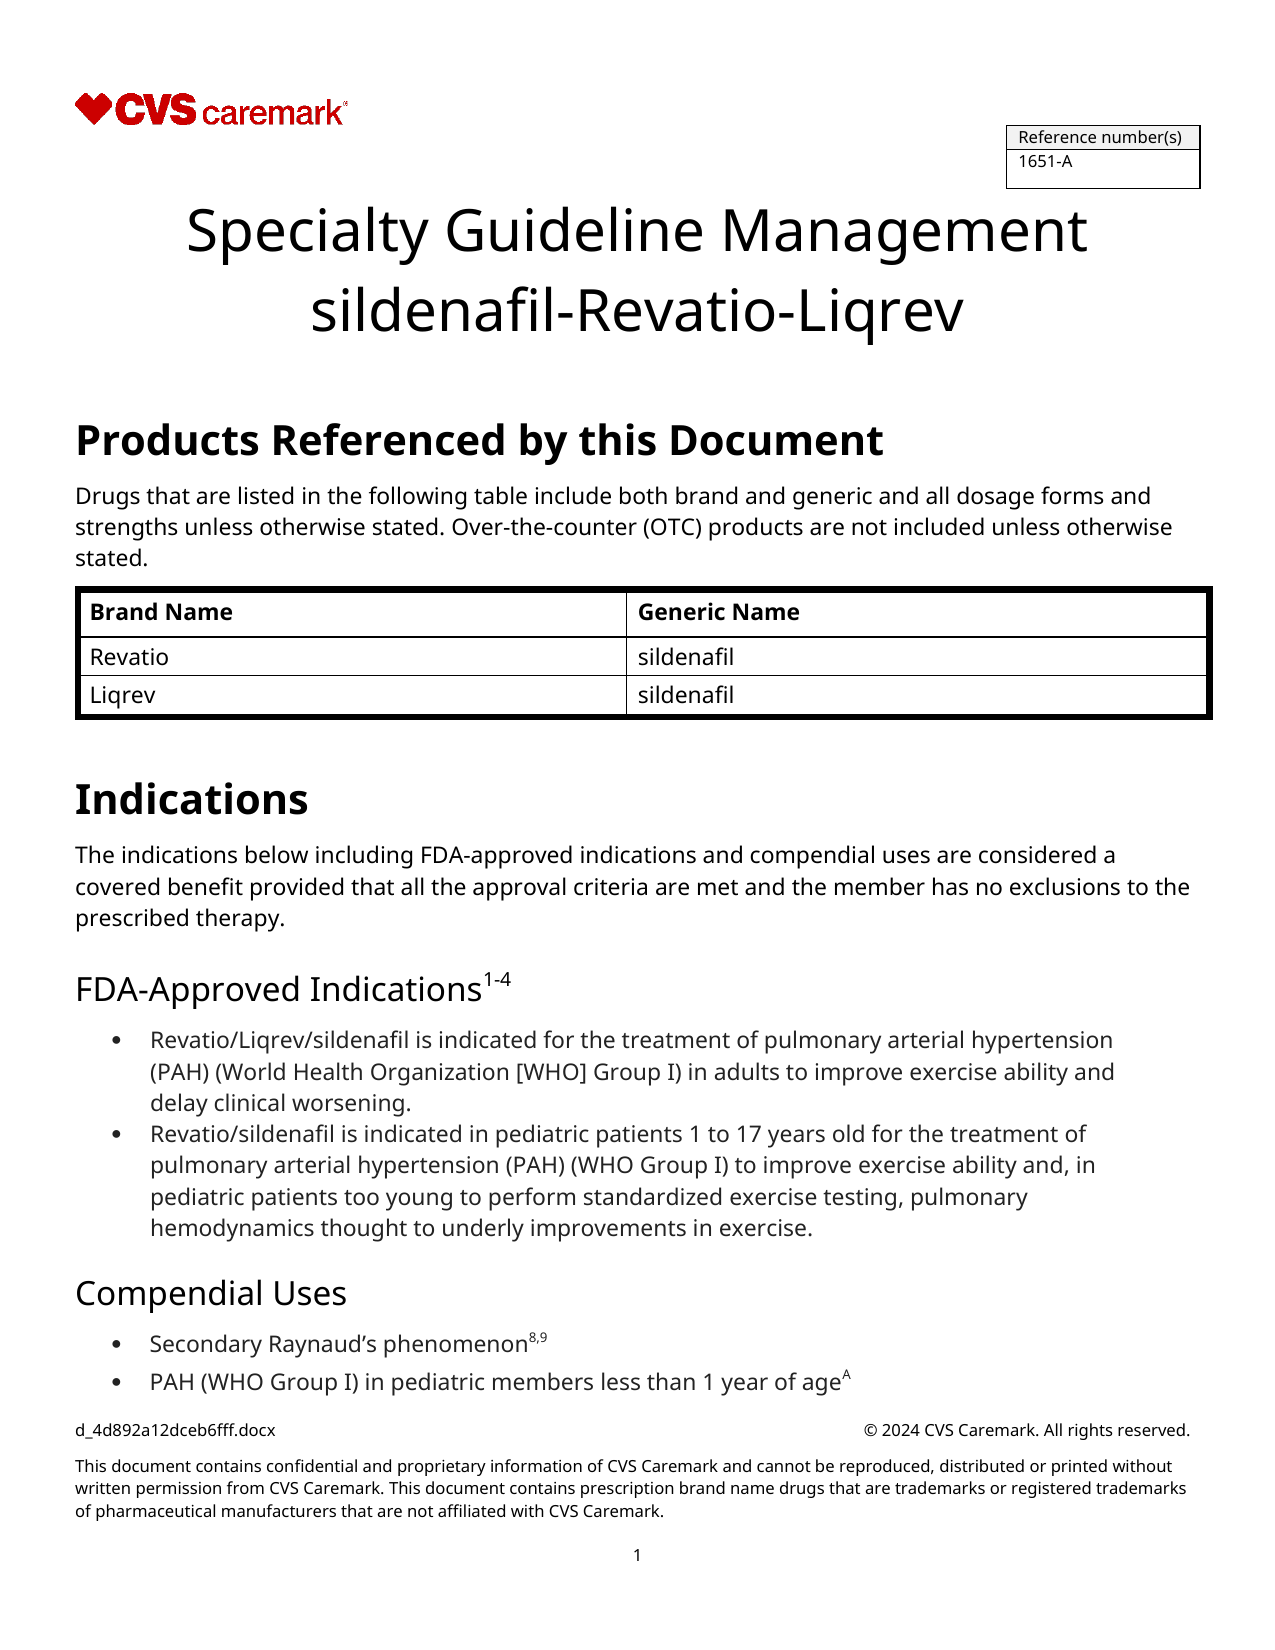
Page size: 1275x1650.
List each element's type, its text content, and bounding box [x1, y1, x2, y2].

text Drugs that are listed in the following table include both brand and generic and all dosage forms and strengths unless otherwise stated. Over-the-counter (OTC) products are not included unless otherwise stated. [75, 480, 1200, 574]
subtitle Indications [75, 770, 1200, 827]
subtitle FDA-Approved Indications1-4 [75, 966, 1200, 1012]
list Revatio/sildenafil is indicated in pediatric patients 1 to 17 years old for the treatment of pulmonary arterial hypertension (PAH) (WHO Group I) to improve exercise ability and, in pediatric patients too young to perform standardized exercise testing, pulmonary hemodynamics thought to underly improvements in exercise. [112, 1118, 1161, 1243]
table_header Generic Name [627, 593, 1206, 636]
table_cell sildenafil [627, 676, 1206, 714]
text The indications below including FDA-approved indications and compendial uses are considered a covered benefit provided that all the approval criteria are met and the member has no exclusions to the prescribed therapy. [75, 839, 1200, 933]
list Revatio/Liqrev/sildenafil is indicated for the treatment of pulmonary arterial hypertension (PAH) (World Health Organization [WHO] Group I) in adults to improve exercise ability and delay clinical worsening. [112, 1024, 1161, 1118]
subtitle Specialty Guideline Management sildenafil-Revatio-Liqrev [75, 189, 1200, 348]
list Secondary Raynaud’s phenomenon8,9 [112, 1328, 1161, 1359]
table_header Reference number(s) [1007, 126, 1199, 149]
table_cell Revatio [81, 638, 626, 675]
table_cell sildenafil [627, 638, 1206, 675]
table_cell 1651-A [1007, 150, 1199, 188]
list PAH (WHO Group I) in pediatric members less than 1 year of ageA [112, 1365, 1161, 1397]
subtitle Products Referenced by this Document [75, 411, 1200, 467]
table_cell Liqrev [81, 676, 626, 714]
picture [75, 93, 348, 125]
subtitle Compendial Uses [75, 1270, 1200, 1315]
table_header Brand Name [81, 593, 626, 636]
